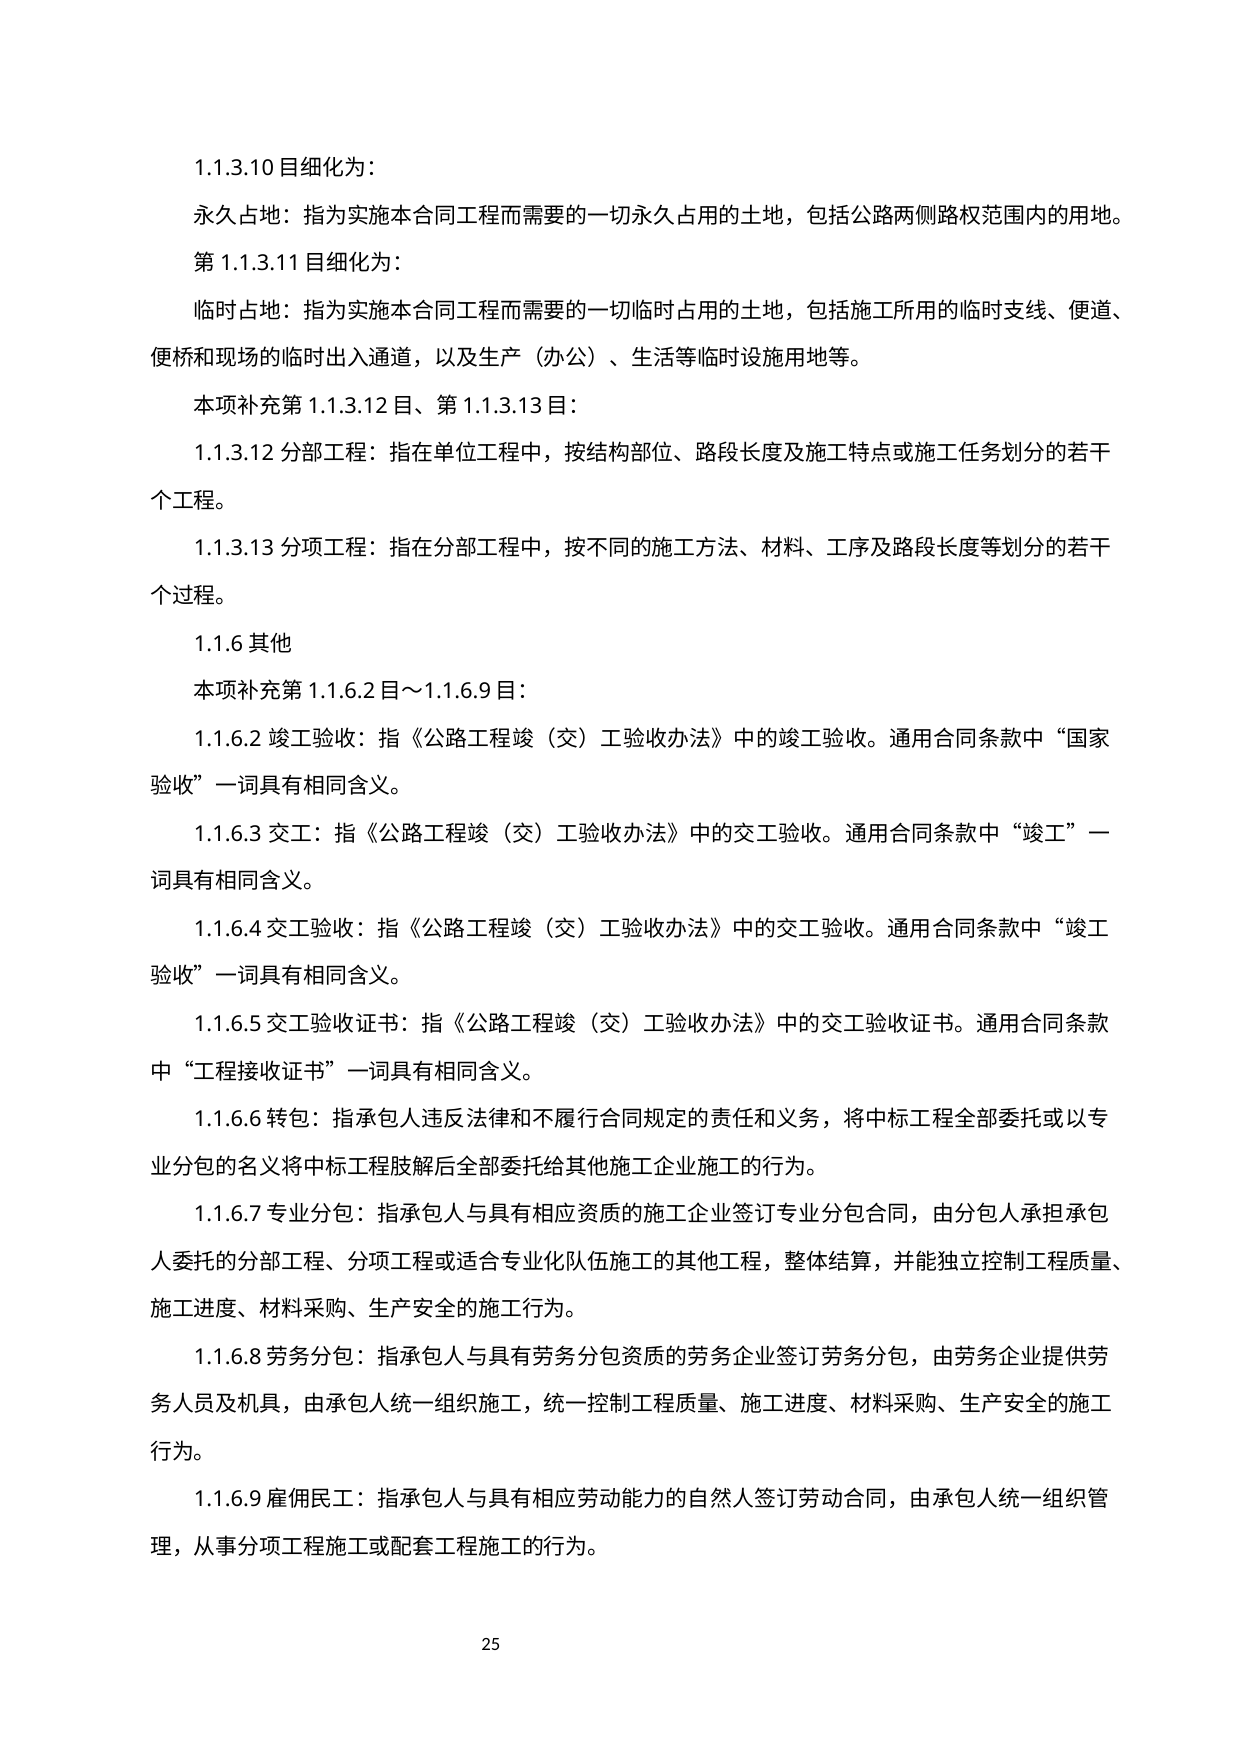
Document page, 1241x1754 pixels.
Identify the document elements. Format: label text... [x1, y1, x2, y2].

text 本项补充第1.1.6.2目～1.1.6.9目： [150, 673, 1112, 705]
text 1.1.6.3 交工：指《公路工程竣（交）工验收办法》中的交工验收。通用合同条款中“竣工”一词具有相同含义。 [150, 816, 1112, 895]
text 1.1.6.6转包：指承包人违反法律和不履行合同规定的责任和义务，将中标工程全部委托或以专业分包的名义将中标工程肢解后全部委托给其他施工企业施工的行为。 [150, 1101, 1112, 1180]
text 第1.1.3.11目细化为： [150, 245, 1112, 277]
text 1.1.3.13 分项工程：指在分部工程中，按不同的施工方法、材料、工序及路段长度等划分的若干个过程。 [150, 530, 1112, 610]
text 1.1.6.9雇佣民工：指承包人与具有相应劳动能力的自然人签订劳动合同，由承包人统一组织管理，从事分项工程施工或配套工程施工的行为。 [150, 1481, 1112, 1561]
text 1.1.6.7专业分包：指承包人与具有相应资质的施工企业签订专业分包合同，由分包人承担承包人委托的分部工程、分项工程或适合专业化队伍施工的其他工程，整体结算，并能独立控制工程质量、施工进度、材料采购、生产安全的施工行为。 [150, 1196, 1112, 1323]
text 本项补充第1.1.3.12目、第1.1.3.13目： [150, 388, 1112, 419]
text 永久占地：指为实施本合同工程而需要的一切永久占用的土地，包括公路两侧路权范围内的用地。 [150, 198, 1112, 229]
text 1.1.3.12 分部工程：指在单位工程中，按结构部位、路段长度及施工特点或施工任务划分的若干个工程。 [150, 435, 1112, 514]
text 1.1.6.2 竣工验收：指《公路工程竣（交）工验收办法》中的竣工验收。通用合同条款中“国家验收”一词具有相同含义。 [150, 721, 1112, 800]
text 1.1.6.8劳务分包：指承包人与具有劳务分包资质的劳务企业签订劳务分包，由劳务企业提供劳务人员及机具，由承包人统一组织施工，统一控制工程质量、施工进度、材料采购、生产安全的施工行为。 [150, 1339, 1112, 1466]
text 1.1.3.10目细化为： [150, 150, 1112, 182]
text 临时占地：指为实施本合同工程而需要的一切临时占用的土地，包括施工所用的临时支线、便道、便桥和现场的临时出入通道，以及生产（办公）、生活等临时设施用地等。 [150, 293, 1112, 372]
text 1.1.6 其他 [150, 626, 1112, 657]
text 1.1.6.5交工验收证书：指《公路工程竣（交）工验收办法》中的交工验收证书。通用合同条款中“工程接收证书”一词具有相同含义。 [150, 1006, 1112, 1085]
text 1.1.6.4交工验收：指《公路工程竣（交）工验收办法》中的交工验收。通用合同条款中“竣工验收”一词具有相同含义。 [150, 911, 1112, 990]
